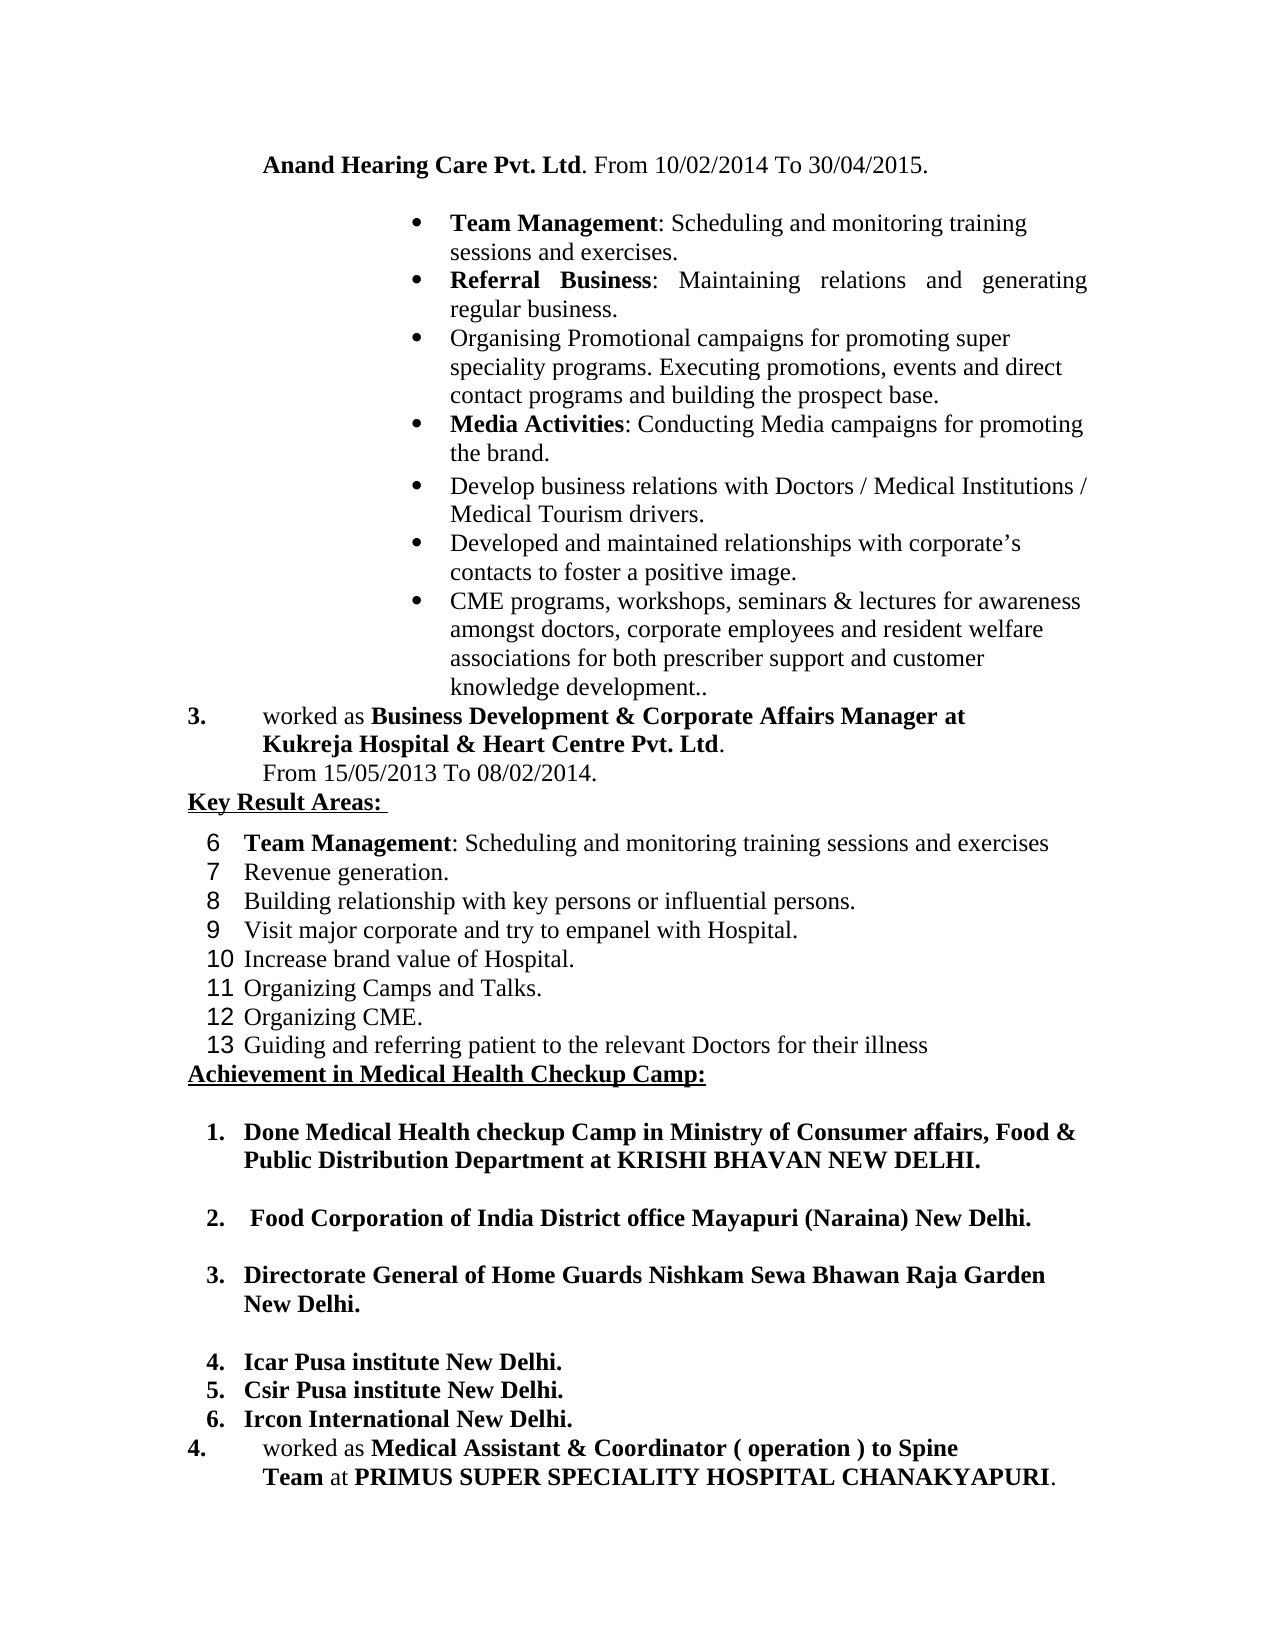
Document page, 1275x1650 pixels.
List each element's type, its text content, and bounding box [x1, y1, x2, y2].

text From 15/05/2013 To 08/02/2014. [187, 758, 1087, 787]
list Building relationship with key persons or influential persons. [206, 886, 1087, 915]
list Organizing CME. [206, 1001, 1087, 1030]
list Media Activities: Conducting Media campaigns for promoting the brand. [412, 409, 1087, 467]
list Food Corporation of India District office Mayapuri (Naraina) New Delhi. [206, 1203, 1087, 1232]
list Increase brand value of Hospital. [206, 944, 1087, 973]
list Develop business relations with Doctors / Medical Institutions / Medical Tourism drivers. [412, 471, 1087, 528]
list Revenue generation. [206, 857, 1087, 886]
list Ircon International New Delhi. [206, 1404, 1087, 1433]
text Achievement in Medical Health Checkup Camp: [187, 1059, 1087, 1088]
list Team Management: Scheduling and monitoring training sessions and exercises. [412, 208, 1087, 265]
list Referral Business: Maintaining relations and generating regular business. [412, 265, 1087, 323]
list Directorate General of Home Guards Nishkam Sewa Bhawan Raja Garden New Delhi. [206, 1260, 1087, 1318]
list Guiding and referring patient to the relevant Doctors for their illness [206, 1030, 1087, 1059]
list Icar Pusa institute New Delhi. [206, 1347, 1087, 1375]
text Anand Hearing Care Pvt. Ltd. From 10/02/2014 To 30/04/2015. [187, 150, 1087, 179]
list Developed and maintained relationships with corporate’s contacts to foster a positive image. [412, 528, 1087, 586]
list Csir Pusa institute New Delhi. [206, 1375, 1087, 1404]
list Visit major corporate and try to empanel with Hospital. [206, 915, 1087, 944]
list Team Management: Scheduling and monitoring training sessions and exercises [206, 828, 1087, 857]
list Organising Promotional campaigns for promoting super speciality programs. Executing promotions, events and direct contact programs and building the prospect base. [412, 323, 1087, 409]
list Done Medical Health checkup Camp in Ministry of Consumer affairs, Food & Public Distribution Department at KRISHI BHAVAN NEW DELHI. [206, 1117, 1087, 1174]
text Key Result Areas: [187, 787, 1087, 816]
list CME programs, workshops, seminars & lectures for awareness amongst doctors, corporate employees and resident welfare associations for both prescriber support and customer knowledge development.. [412, 586, 1087, 701]
text Team at PRIMUS SUPER SPECIALITY HOSPITAL CHANAKYAPURI. [187, 1462, 1087, 1490]
list worked as Medical Assistant & Coordinator ( operation ) to Spine [187, 1433, 1087, 1462]
list worked as Business Development & Corporate Affairs Manager at [187, 701, 1087, 729]
list Organizing Camps and Talks. [206, 973, 1087, 1001]
text Kukreja Hospital & Heart Centre Pvt. Ltd. [187, 729, 1087, 758]
